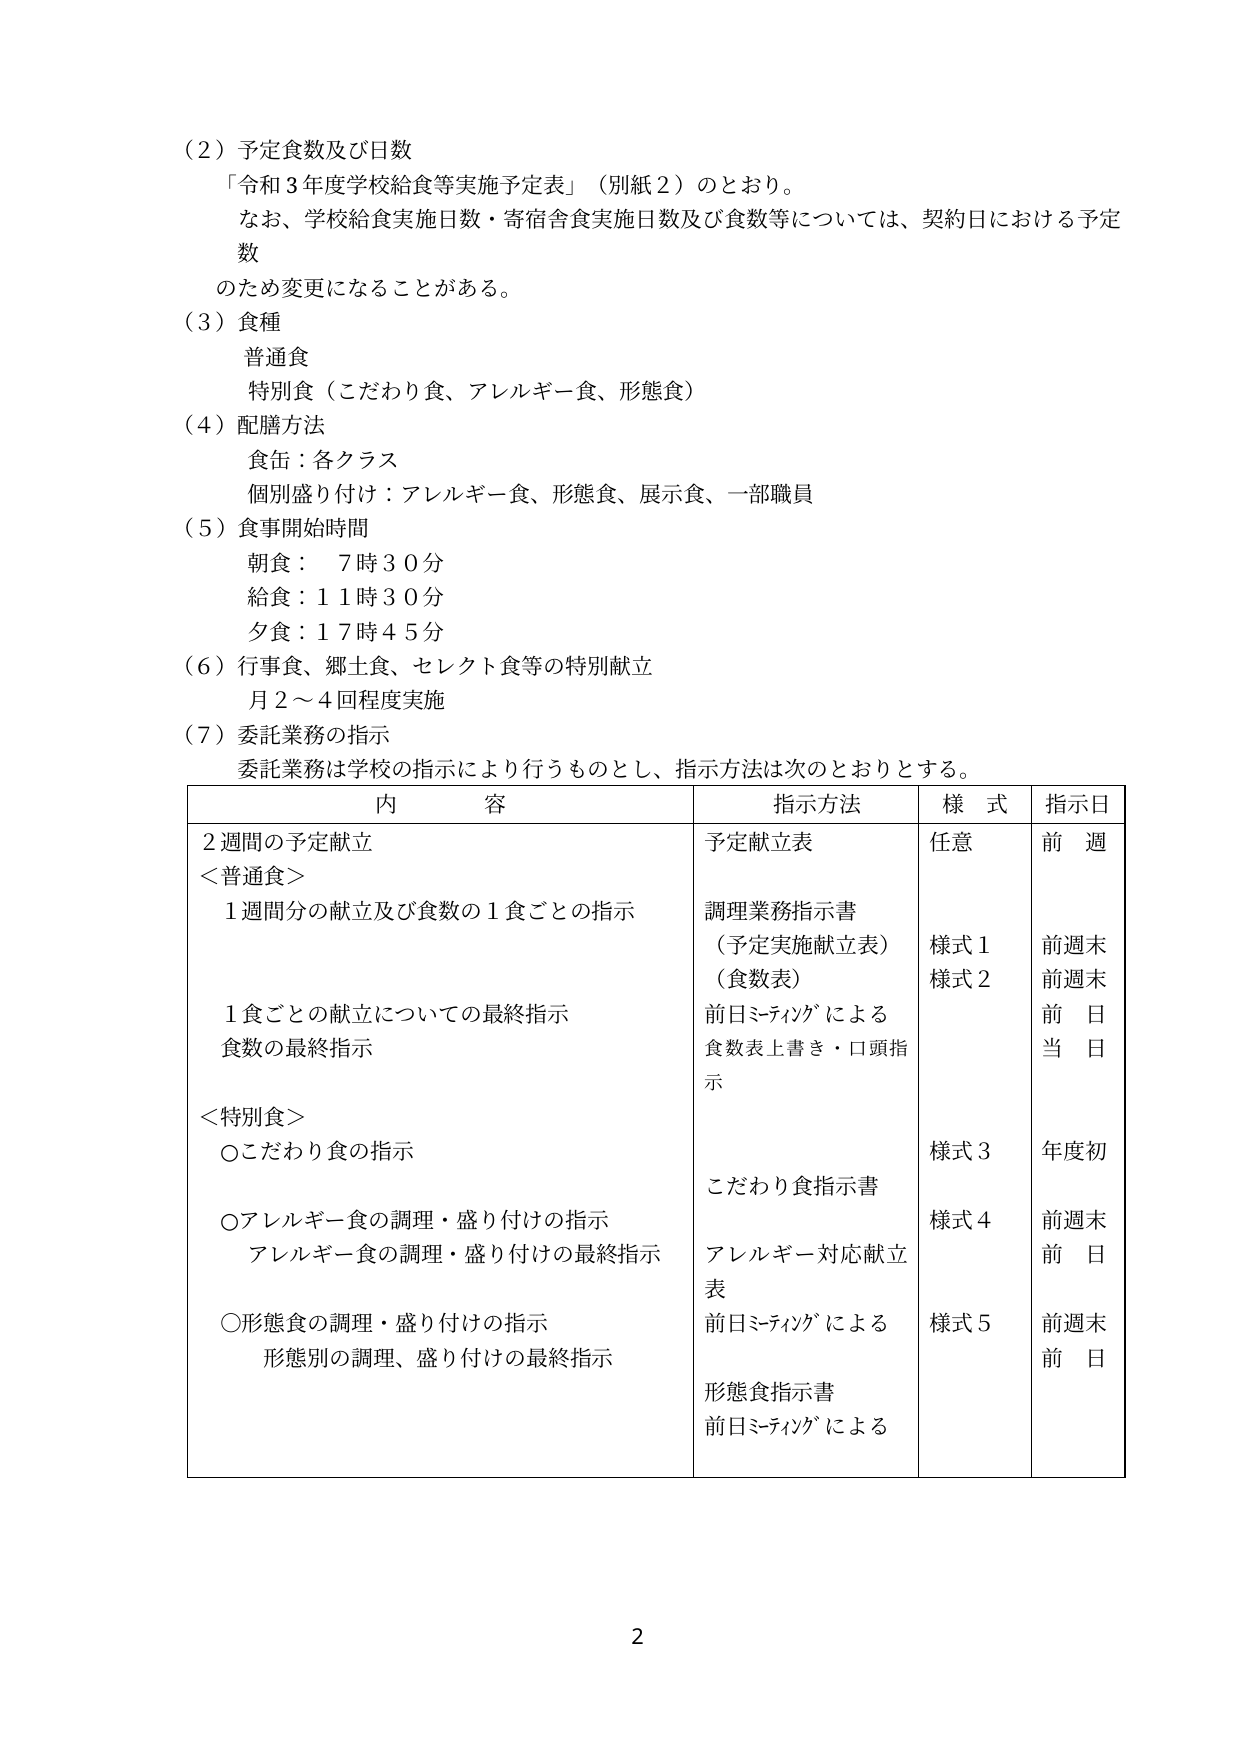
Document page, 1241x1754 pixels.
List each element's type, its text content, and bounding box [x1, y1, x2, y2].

text 月２～４回程度実施 [150, 682, 1125, 716]
text （４）配膳方法 [150, 407, 1125, 441]
text （６）行事食、郷土食、セレクト食等の特別献立 [150, 648, 1125, 682]
table_cell 任意 様式１ 様式２ 様式３ 様式４ 様式５ [919, 824, 1031, 1477]
text （７）委託業務の指示 [150, 716, 1125, 751]
text 特別食（こだわり食、アレルギー食、形態食） [150, 373, 1125, 407]
text 夕食：１７時４５分 [225, 613, 1125, 648]
table_cell 予定献立表 調理業務指示書 （予定実施献立表） （食数表） 前日ﾐｰﾃｨﾝｸﾞによる 食数表上書き・口頭指示 こだわり食指示書 アレルギー対応献立表 前日ﾐｰﾃｨﾝｸﾞによる 形態食指示書 前日ﾐｰﾃｨﾝｸﾞによる [694, 824, 918, 1477]
text 食缶：各クラス [225, 441, 1125, 476]
text 朝食： ７時３０分 [225, 544, 1125, 579]
table_header 内 容 [188, 786, 693, 823]
table_header 指示方法 [694, 786, 918, 823]
text （３）食種 [150, 304, 1125, 338]
text 個別盛り付け：アレルギー食、形態食、展示食、一部職員 [225, 476, 1125, 510]
text （２）予定食数及び日数 [150, 132, 1125, 166]
text のため変更になることがある。 [216, 269, 1125, 304]
text （５）食事開始時間 [172, 510, 1125, 544]
table_header 様 式 [919, 786, 1031, 823]
table_cell 前 週 前週末 前週末 前 日 当 日 年度初 前週末 前 日 前週末 前 日 [1032, 824, 1124, 1477]
text 委託業務は学校の指示により行うものとし、指示方法は次のとおりとする。 [150, 751, 1125, 785]
text 普通食 [150, 338, 1125, 373]
text 給食：１１時３０分 [225, 579, 1125, 613]
text なお、学校給食実施日数・寄宿舎食実施日数及び食数等については、契約日における予定数 [150, 201, 1125, 269]
table_header 指示日 [1032, 786, 1124, 823]
text 「令和3年度学校給食等実施予定表」（別紙２）のとおり。 [150, 166, 1125, 201]
table_cell ２週間の予定献立 ＜普通食＞ １週間分の献立及び食数の１食ごとの指示 １食ごとの献立についての最終指示 食数の最終指示 ＜特別食＞ ○こだわり食の指示 ○アレルギー食の調理・盛り付けの指示 アレルギー食の調理・盛り付けの最終指示 ○形態食の調理・盛り付けの指示 形態別の調理、盛り付けの最終指示 [188, 824, 693, 1477]
